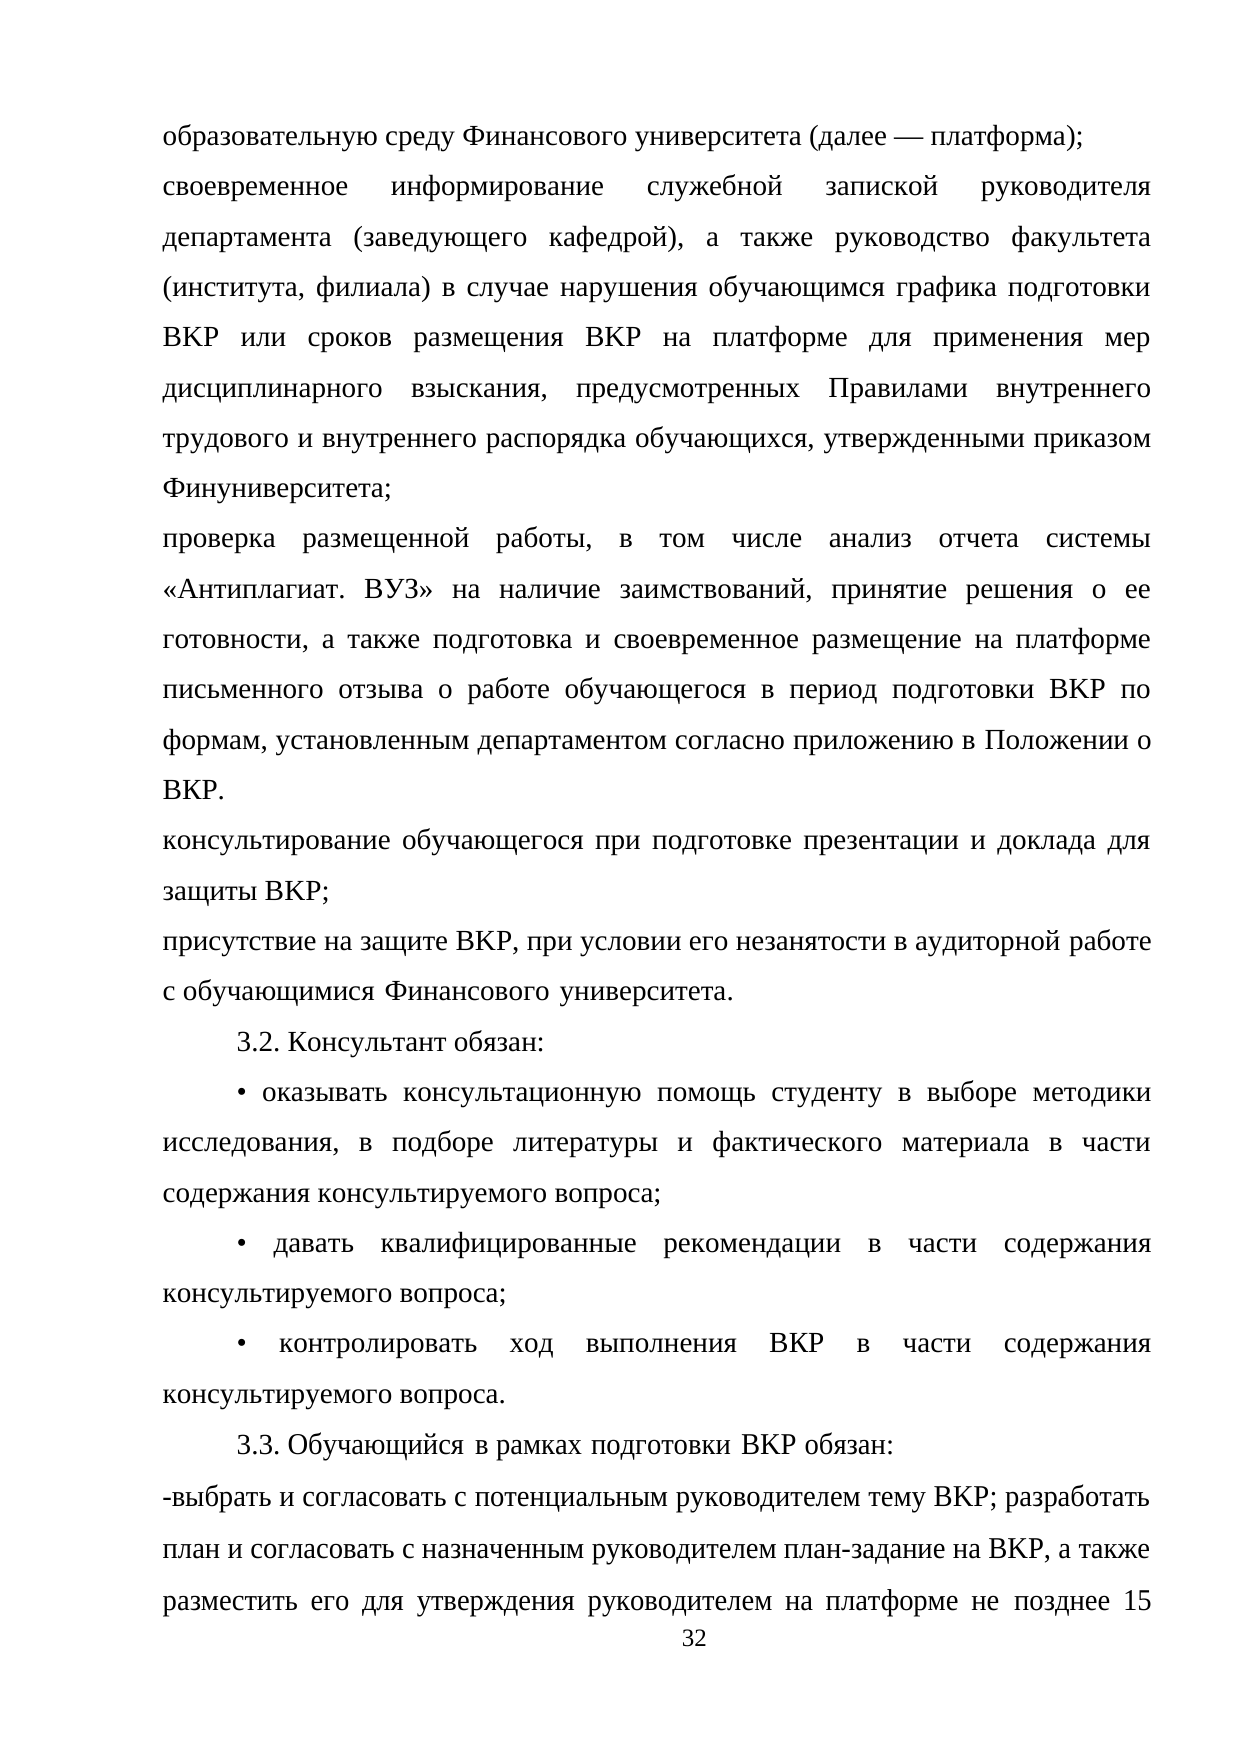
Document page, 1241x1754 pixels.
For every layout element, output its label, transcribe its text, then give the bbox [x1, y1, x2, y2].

text своевременное информирование служебной запиской руководителя департамента (заведующего кафедрой), а также руководство факультета (института, филиала) в случае нарушения обучающимся графика подготовки BKP или сроков размещения BKP на платформе для применения мер дисциплинарного взыскания, предусмотренных Правилами внутреннего трудового и внутреннего распорядка обучающихся, утвержденными приказом Финуниверситета; [162, 168, 1152, 504]
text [162, 118, 1152, 152]
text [162, 1478, 1152, 1617]
text проверка размещенной работы, в том числе анализ отчета системы «Антиплагиат. ВУЗ» на наличие заимствований, принятие решения о ее готовности, а также подготовка и своевременное размещение на платформе письменного отзыва о работе обучающегося в период подготовки BKP по формам, установленным департаментом согласно приложению в Положении о ВКР. [162, 521, 1152, 806]
text 3.2. Консультант обязан: [162, 1024, 1152, 1057]
text консультирование обучающегося при подготовке презентации и доклада для защиты BKP; [162, 822, 1152, 906]
text 3.3. Обучающийся в рамках подготовки BKP обязан: [162, 1426, 1152, 1461]
text присутствие на защите BKP, при условии его незанятости в аудиторной работе с обучающимися Финансового университета. [162, 923, 1152, 1007]
text • оказывать консультационную помощь студенту в выборе методики исследования, в подборе литературы и фактического материала в части содержания консультируемого вопроса; [162, 1074, 1152, 1208]
text • давать квалифицированные рекомендации в части содержания консультируемого вопроса; [162, 1225, 1152, 1309]
text • контролировать ход выполнения ВКР в части содержания консультируемого вопроса. [162, 1326, 1152, 1409]
